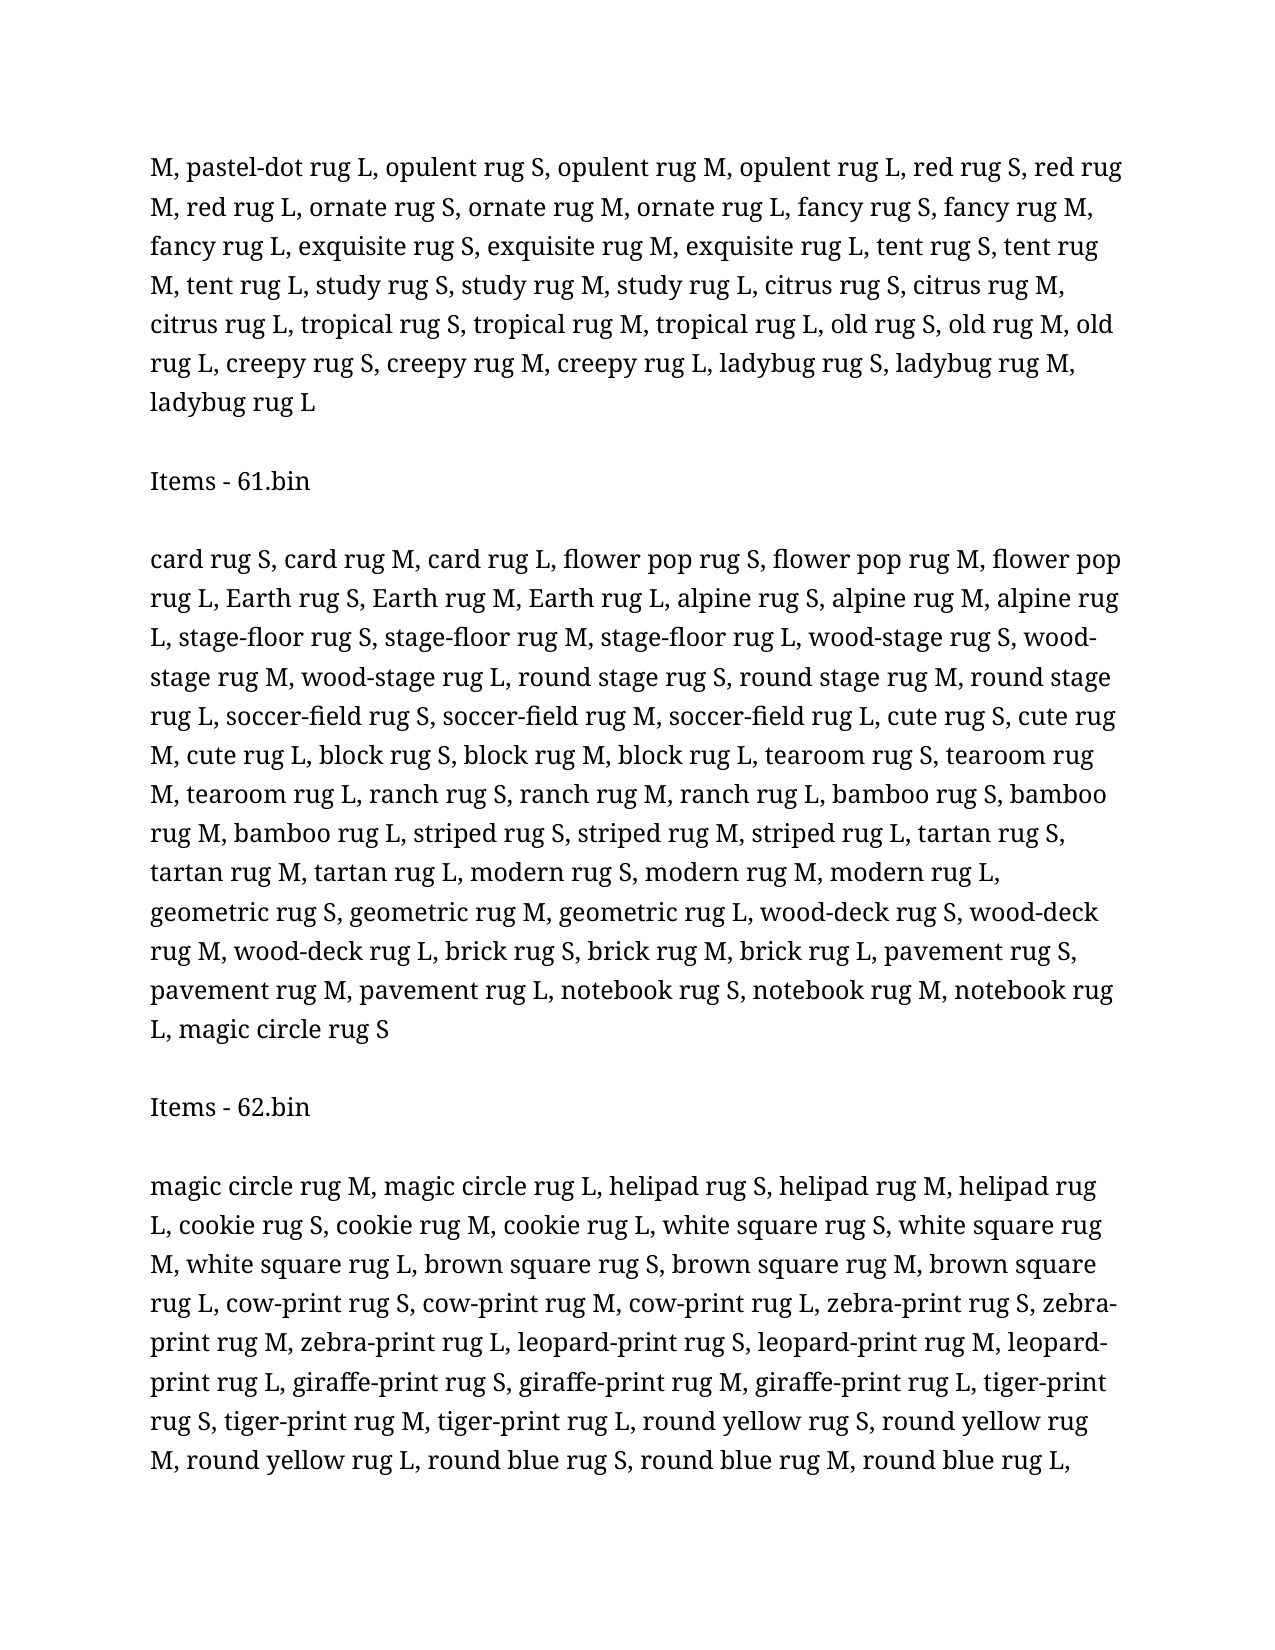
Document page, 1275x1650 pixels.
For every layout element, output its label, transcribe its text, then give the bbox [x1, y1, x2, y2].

text Items - 61.bin [150, 463, 1125, 497]
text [150, 1168, 1125, 1477]
text Items - 62.bin [150, 1090, 1125, 1124]
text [150, 150, 1125, 419]
text card rug S, card rug M, card rug L, flower pop rug S, flower pop rug M, flower pop rug L, Earth rug S, Earth rug M, Earth rug L, alpine rug S, alpine rug M, alpine rug L, stage-floor rug S, stage-floor rug M, stage-floor rug L, wood-stage rug S, wood-stage rug M, wood-stage rug L, round stage rug S, round stage rug M, round stage rug L, soccer-field rug S, soccer-field rug M, soccer-field rug L, cute rug S, cute rug M, cute rug L, block rug S, block rug M, block rug L, tearoom rug S, tearoom rug M, tearoom rug L, ranch rug S, ranch rug M, ranch rug L, bamboo rug S, bamboo rug M, bamboo rug L, striped rug S, striped rug M, striped rug L, tartan rug S, tartan rug M, tartan rug L, modern rug S, modern rug M, modern rug L, geometric rug S, geometric rug M, geometric rug L, wood-deck rug S, wood-deck rug M, wood-deck rug L, brick rug S, brick rug M, brick rug L, pavement rug S, pavement rug M, pavement rug L, notebook rug S, notebook rug M, notebook rug L, magic circle rug S [150, 542, 1125, 1046]
